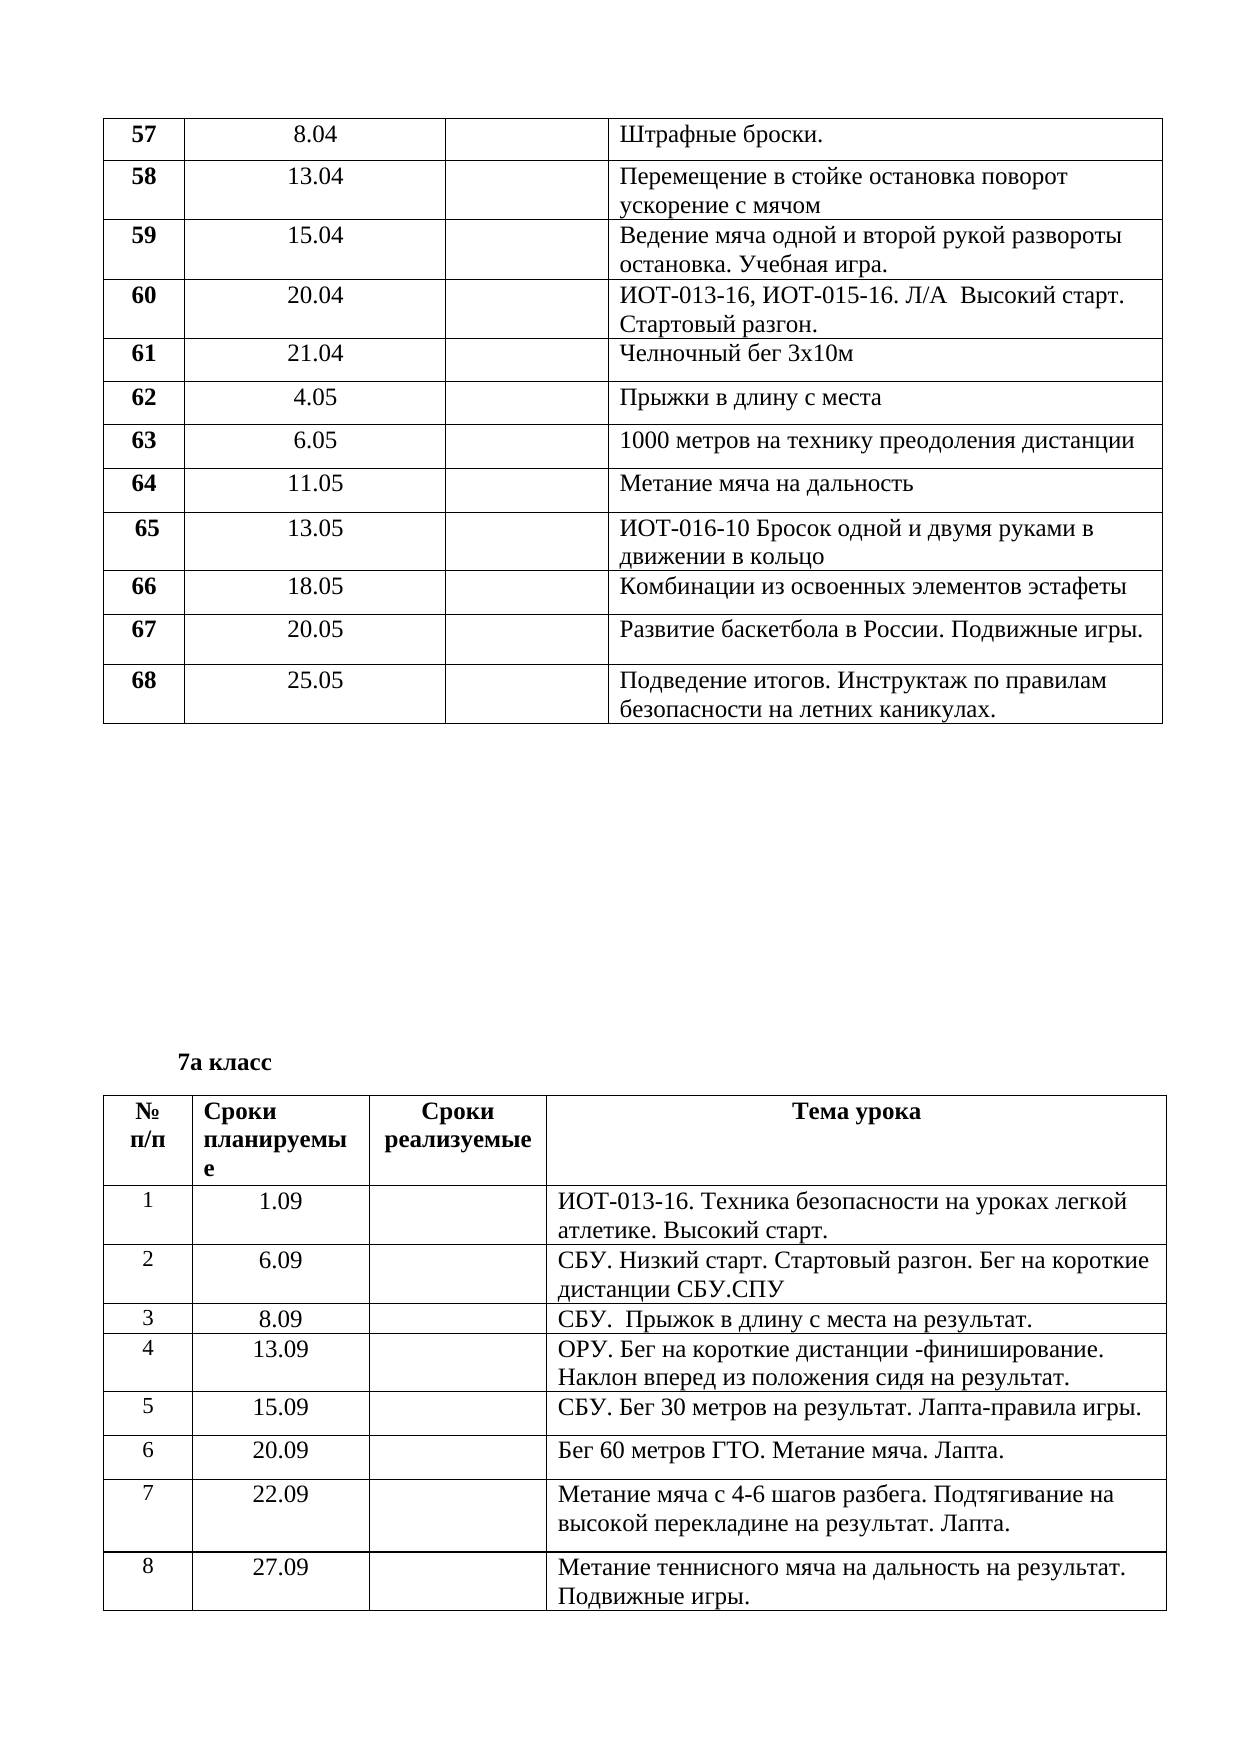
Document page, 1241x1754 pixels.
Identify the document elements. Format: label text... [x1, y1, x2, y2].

table_header Тема урока [547, 1096, 1166, 1185]
table_cell 13.05 [185, 513, 445, 570]
table_cell [446, 119, 608, 160]
table_cell Развитие баскетбола в России. Подвижные игры. [609, 615, 1162, 664]
text 7а класс [177, 1047, 1152, 1076]
table_cell 2 [104, 1245, 192, 1303]
table_cell 21.04 [185, 339, 445, 381]
table_cell 61 [104, 339, 184, 381]
table_header Сроки реализуемые [370, 1096, 546, 1185]
table_cell [370, 1186, 546, 1244]
table_cell 15.04 [185, 220, 445, 279]
table_cell [446, 571, 608, 613]
table_cell [370, 1245, 546, 1303]
table_cell [446, 615, 608, 664]
table_cell СБУ. Прыжок в длину с места на результат. [547, 1304, 1166, 1333]
table_cell 62 [104, 382, 184, 424]
table_cell СБУ. Низкий старт. Стартовый разгон. Бег на короткие дистанции СБУ.СПУ [547, 1245, 1166, 1303]
table_cell 1000 метров на технику преодоления дистанции [609, 425, 1162, 467]
table_cell Перемещение в стойке остановка поворот ускорение с мячом [609, 161, 1162, 219]
table_cell Бег 60 метров ГТО. Метание мяча. Лапта. [547, 1436, 1166, 1478]
table_cell 66 [104, 571, 184, 613]
table_cell [446, 513, 608, 570]
table_cell [446, 220, 608, 279]
table_cell 68 [104, 665, 184, 723]
table_cell [446, 469, 608, 512]
table_cell 22.09 [193, 1480, 369, 1551]
table_cell 11.05 [185, 469, 445, 512]
table_cell [370, 1553, 546, 1610]
table_cell 63 [104, 425, 184, 467]
table_cell [446, 425, 608, 467]
table_cell [370, 1436, 546, 1478]
table_cell 3 [104, 1304, 192, 1333]
table_cell ИОТ-016-10 Бросок одной и двумя руками в движении в кольцо [609, 513, 1162, 570]
table_cell 5 [104, 1392, 192, 1434]
table_cell [446, 280, 608, 337]
table_cell Прыжки в длину с места [609, 382, 1162, 424]
table_cell [370, 1334, 546, 1391]
table_cell ОРУ. Бег на короткие дистанции -финиширование. Наклон вперед из положения сидя на результат. [547, 1334, 1166, 1391]
table_cell 8.09 [193, 1304, 369, 1333]
table_cell [446, 161, 608, 219]
table_cell 1 [104, 1186, 192, 1244]
table_cell [370, 1480, 546, 1551]
table_cell 6.05 [185, 425, 445, 467]
table_cell 13.09 [193, 1334, 369, 1391]
table_cell 18.05 [185, 571, 445, 613]
table_cell 6 [104, 1436, 192, 1478]
table_cell 67 [104, 615, 184, 664]
table_cell [446, 382, 608, 424]
table_cell 65 [104, 513, 184, 570]
table_cell 13.04 [185, 161, 445, 219]
table_cell Метание мяча с 4-6 шагов разбега. Подтягивание на высокой перекладине на результат. Лапта. [547, 1480, 1166, 1551]
table_cell Челночный бег 3х10м [609, 339, 1162, 381]
table_cell Ведение мяча одной и второй рукой развороты остановка. Учебная игра. [609, 220, 1162, 279]
table_cell [370, 1304, 546, 1333]
table_cell 15.09 [193, 1392, 369, 1434]
table_cell 1.09 [193, 1186, 369, 1244]
table_cell 58 [104, 161, 184, 219]
table_header Сроки планируемые [193, 1096, 369, 1185]
table_cell [446, 665, 608, 723]
table_header № п/п [104, 1096, 192, 1185]
table_cell 7 [104, 1480, 192, 1551]
table_cell 25.05 [185, 665, 445, 723]
table_cell 20.09 [193, 1436, 369, 1478]
table_cell ИОТ-013-16, ИОТ-015-16. Л/А Высокий старт. Стартовый разгон. [609, 280, 1162, 337]
table_cell 4.05 [185, 382, 445, 424]
table_cell 59 [104, 220, 184, 279]
table_cell Метание теннисного мяча на дальность на результат. Подвижные игры. [547, 1553, 1166, 1610]
table_cell 8.04 [185, 119, 445, 160]
table_cell 57 [104, 119, 184, 160]
table_cell 27.09 [193, 1553, 369, 1610]
table_cell 60 [104, 280, 184, 337]
table_cell ИОТ-013-16. Техника безопасности на уроках легкой атлетике. Высокий старт. [547, 1186, 1166, 1244]
table_cell 4 [104, 1334, 192, 1391]
table_cell 20.05 [185, 615, 445, 664]
table_cell 6.09 [193, 1245, 369, 1303]
table_cell Комбинации из освоенных элементов эстафеты [609, 571, 1162, 613]
table_cell Подведение итогов. Инструктаж по правилам безопасности на летних каникулах. [609, 665, 1162, 723]
table_cell [370, 1392, 546, 1434]
table_cell Штрафные броски. [609, 119, 1162, 160]
table_cell 8 [104, 1553, 192, 1610]
table_cell 20.04 [185, 280, 445, 337]
table_cell 64 [104, 469, 184, 512]
table_cell [446, 339, 608, 381]
table_cell Метание мяча на дальность [609, 469, 1162, 512]
table_cell СБУ. Бег 30 метров на результат. Лапта-правила игры. [547, 1392, 1166, 1434]
